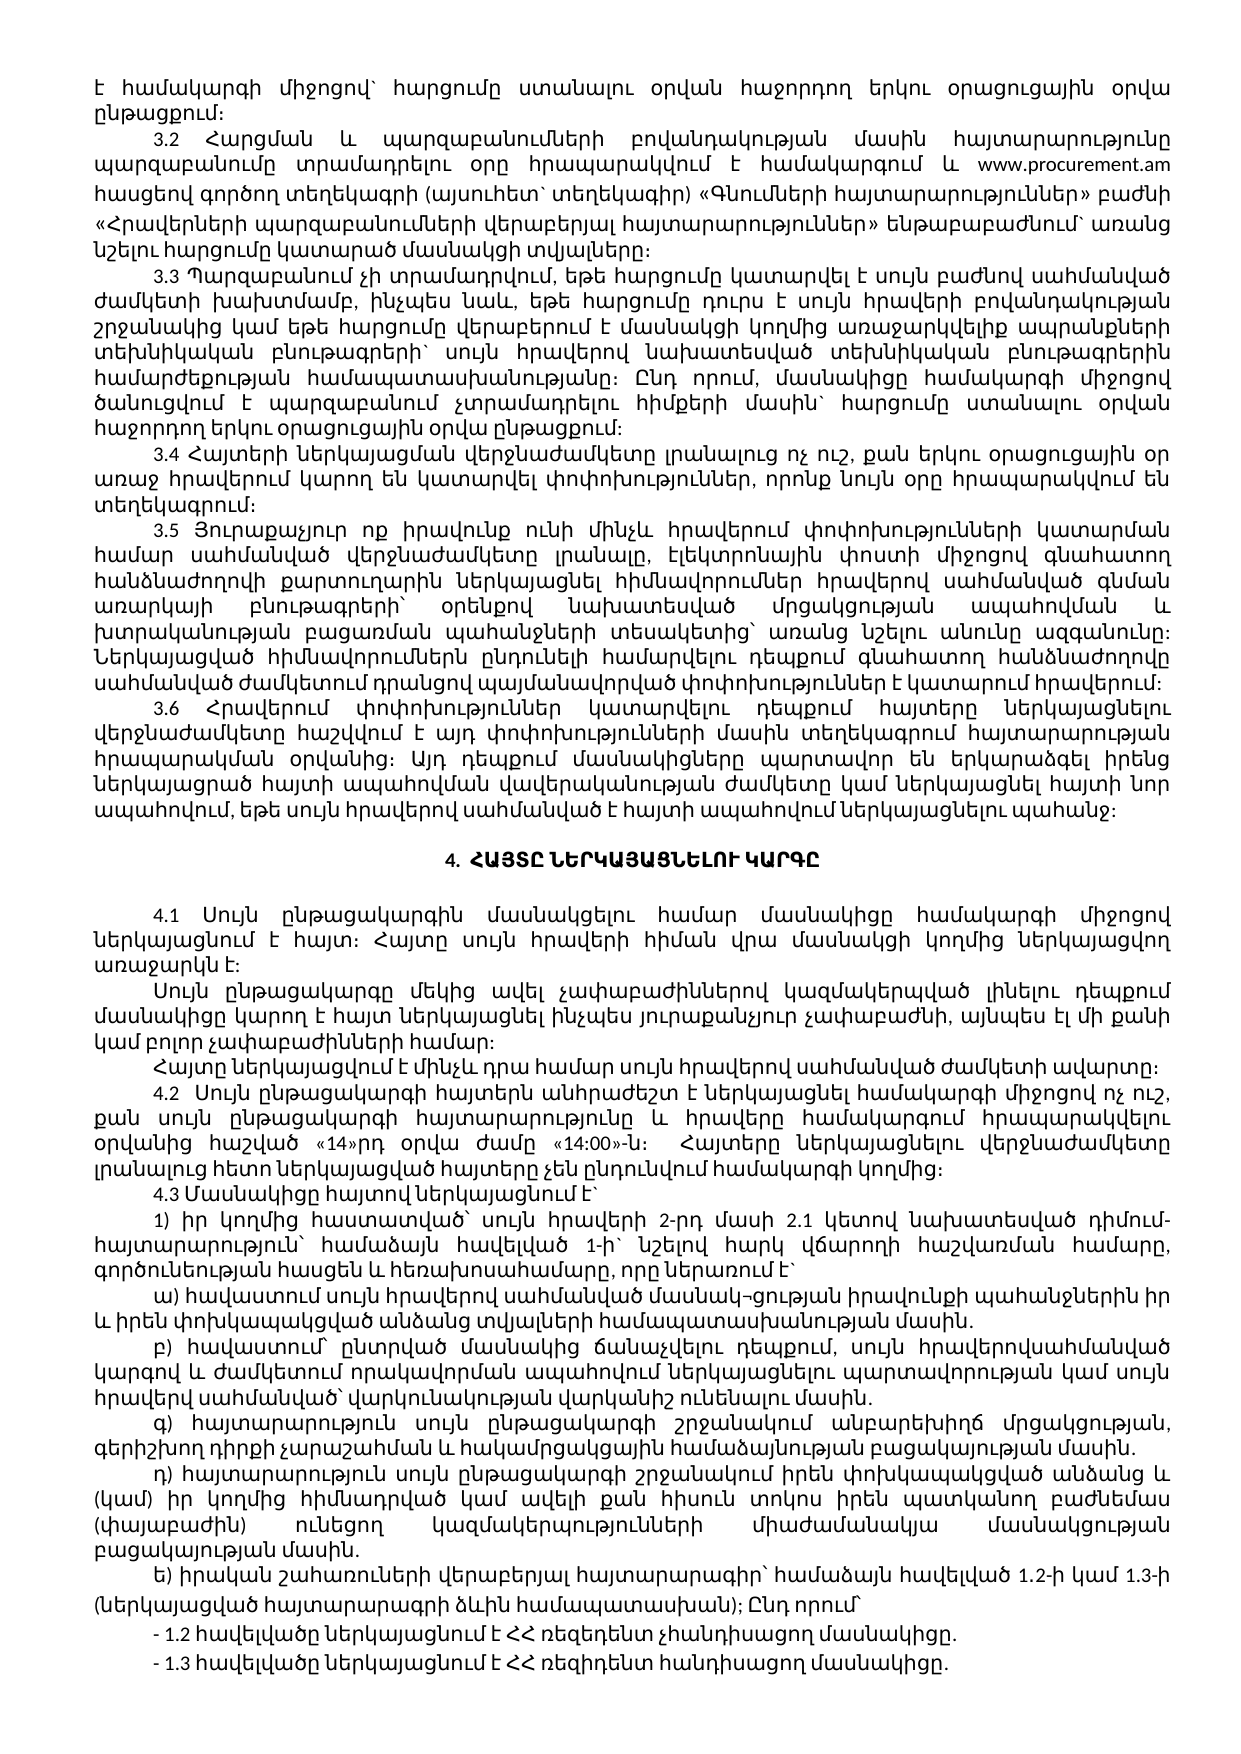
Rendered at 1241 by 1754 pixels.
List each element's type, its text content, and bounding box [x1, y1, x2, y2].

text 4.1 Սույն ընթացակարգին մասնակցելու համար մասնակիցը համակարգի միջոցով ներկայացնում է հայտ։ Հայտը սույն հրավերի հիման վրա մասնակցի կողմից ներկայացվող առաջարկն է: [94, 902, 1171, 978]
text 4.2 Սույն ընթացակարգի հայտերն անհրաժեշտ է ներկայացնել համակարգի միջոցով ոչ ուշ, քան սույն ընթացակարգի հայտարարությունը և հրավերը համակարգում հրապարակվելու օրվանից հաշված «14»րդ օրվա ժամը «14:00»-ն։ Հայտերը ներկայացնելու վերջնաժամկետը լրանալուց հետո ներկայացված հայտերը չեն ընդունվում համակարգի կողմից։ [94, 1080, 1171, 1181]
text 4. ՀԱՅՏԸ ՆԵՐԿԱՅԱՑՆԵԼՈՒ ԿԱՐԳԸ [94, 848, 1171, 873]
text գ) հայտարարություն սույն ընթացակարգի շրջանակում անբարեխիղճ մրցակցության, գերիշխող դիրքի չարաշահման և հակամրցակցային համաձայնության բացակայության մասին. [94, 1410, 1171, 1461]
text 3.3 Պարզաբանում չի տրամադրվում, եթե հարցումը կատարվել է սույն բաժնով սահմանված ժամկետի խախտմամբ, ինչպես նաև, եթե հարցումը դուրս է սույն հրավերի բովանդակության շրջանակից կամ եթե հարցումը վերաբերում է մասնակցի կողմից առաջարկվելիք ապրանքների տեխնիկական բնութագրերի` սույն հրավերով նախատեսված տեխնիկական բնութագրերին համարժեքության համապատասխանությանը։ Ընդ որում, մասնակիցը համակարգի միջոցով ծանուցվում է պարզաբանում չտրամադրելու հիմքերի մասին` հարցումը ստանալու օրվան հաջորդող երկու օրացուցային օրվա ընթացքում: [94, 263, 1171, 441]
text 4.3 Մասնակիցը հայտով ներկայացնում է` [94, 1181, 1171, 1207]
text - 1.3 հավելվածը ներկայացնում է ՀՀ ռեզիդենտ հանդիսացող մասնակիցը. [94, 1650, 1171, 1676]
text 1) իր կողմից հաստատված՝ սույն հրավերի 2-րդ մասի 2.1 կետով նախատեսված դիմում-հայտարարություն՝ համաձայն հավելված 1-ի` նշելով հարկ վճարողի հաշվառման համարը, գործունեության հասցեն և հեռախոսահամարը, որը ներառում է` [94, 1207, 1171, 1283]
text ե) իրական շահառուների վերաբերյալ հայտարարագիր՝ համաձայն հավելված 1․2-ի կամ 1.3-ի (ներկայացված հայտարարագրի ձևին համապատասխան); Ընդ որում՝ [94, 1563, 1171, 1617]
text բ) հավաստում՝ ընտրված մասնակից ճանաչվելու դեպքում, սույն հրավերովսահմանված կարգով և ժամկետում որակավորման ապահովում ներկայացնելու պարտավորության կամ սույն հրավերվ սահմանված՝ վարկունակության վարկանիշ ունենալու մասին. [94, 1334, 1171, 1410]
text Սույն ընթացակարգը մեկից ավել չափաբաժիններով կազմակերպված լինելու դեպքում մասնակիցը կարող է հայտ ներկայացնել ինչպես յուրաքանչյուր չափաբաժնի, այնպես էլ մի քանի կամ բոլոր չափաբաժինների համար: [94, 978, 1171, 1054]
text Հայտը ներկայացվում է մինչև դրա համար սույն հրավերով սահմանված ժամկետի ավարտը։ [94, 1054, 1171, 1080]
text 3.6 Հրավերում փոփոխություններ կատարվելու դեպքում հայտերը ներկայացնելու վերջնաժամկետը հաշվվում է այդ փոփոխությունների մասին տեղեկագրում հայտարարության հրապարակման օրվանից։ Այդ դեպքում մասնակիցները պարտավոր են երկարաձգել իրենց ներկայացրած հայտի ապահովման վավերականության ժամկետը կամ ներկայացնել հայտի նոր ապահովում, եթե սույն հրավերով սահմանված է հայտի ապահովում ներկայացնելու պահանջ: [94, 695, 1171, 822]
text ա) հավաստում սույն հրավերով սահմանված մասնակ¬ցության իրավունքի պահանջներին իր և իրեն փոխկապակցված անձանց տվյալների համապատասխանության մասին. [94, 1283, 1171, 1334]
text - 1.2 հավելվածը ներկայացնում է ՀՀ ռեզեդենտ չհանդիսացող մասնակիցը. [94, 1621, 1171, 1646]
text 3.2 Հարցման և պարզաբանումների բովանդակության մասին հայտարարությունը պարզաբանումը տրամադրելու օրը հրապարակվում է համակարգում և www.procurement.am հասցեով գործող տեղեկագրի (այսուհետ` տեղեկագիր) «Գնումների հայտարարություններ» բաժնի «Հրավերների պարզաբանումների վերաբերյալ հայտարարություններ» ենթաբաբաժնում` առանց նշելու հարցումը կատարած մասնակցի տվյալները։ [94, 126, 1171, 263]
text 3.4 Հայտերի ներկայացման վերջնաժամկետը լրանալուց ոչ ուշ, քան երկու օրացուցային օր առաջ հրավերում կարող են կատարվել փոփոխություններ, որոնք նույն օրը հրապարակվում են տեղեկագրում։ [94, 441, 1171, 517]
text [94, 75, 1171, 126]
text դ) հայտարարություն սույն ընթացակարգի շրջանակում իրեն փոխկապակցված անձանց և (կամ) իր կողմից հիմնադրված կամ ավելի քան հիսուն տոկոս իրեն պատկանող բաժնեմաս (փայաբաժին) ունեցող կազմակերպությունների միաժամանակյա մասնակցության բացակայության մասին. [94, 1461, 1171, 1563]
text 3.5 Յուրաքաչյուր ոք իրավունք ունի մինչև հրավերում փոփոխությունների կատարման համար սահմանված վերջնաժամկետը լրանալը, էլեկտրոնային փոստի միջոցով գնահատող հանձնաժողովի քարտուղարին ներկայացնել հիմնավորումներ հրավերով սահմանված գնման առարկայի բնութագրերի՝ օրենքով նախատեսված մրցակցության ապահովման և խտրականության բացառման պահանջների տեսակետից՝ առանց նշելու անունը ազգանունը: Ներկայացված հիմնավորումներն ընդունելի համարվելու դեպքում գնահատող հանձնաժողովը սահմանված ժամկետում դրանցով պայմանավորված փոփոխություններ է կատարում հրավերում: [94, 517, 1171, 695]
